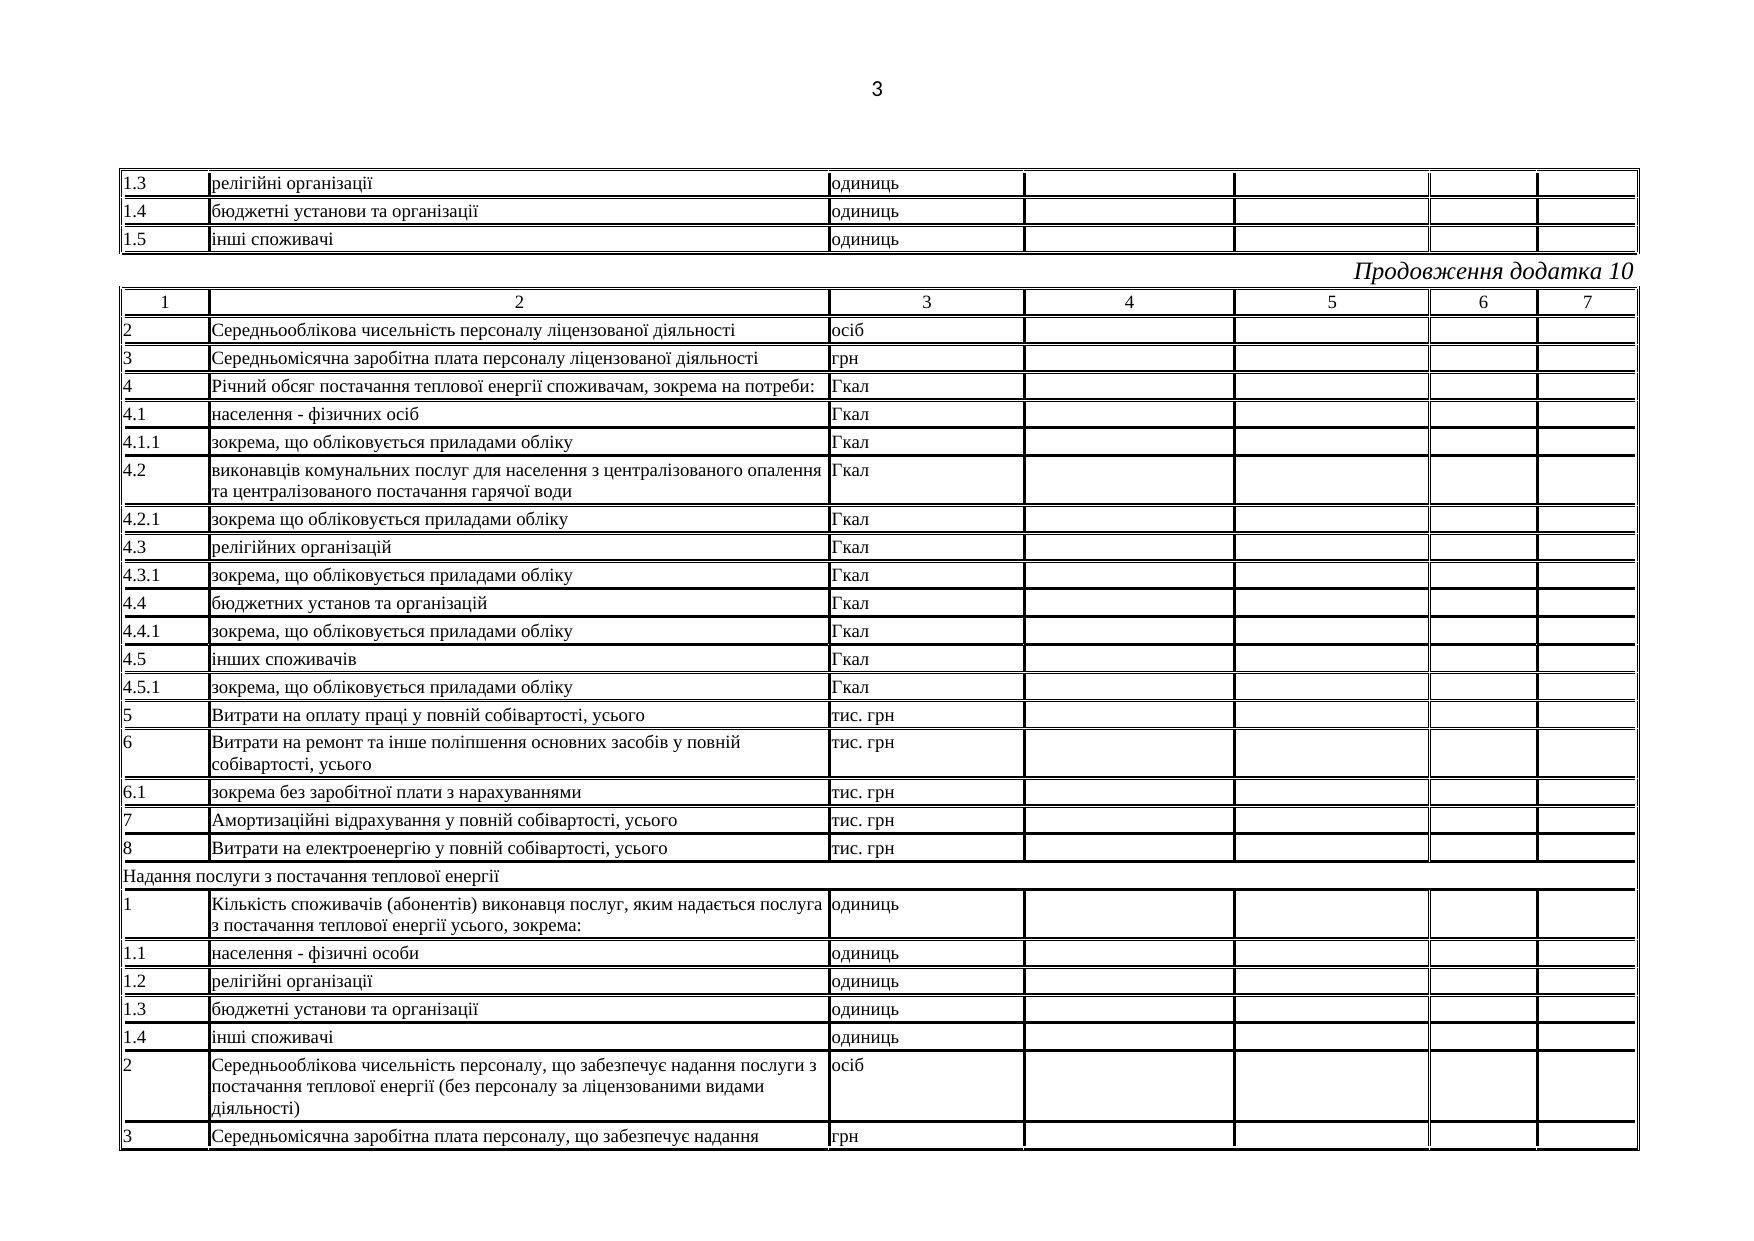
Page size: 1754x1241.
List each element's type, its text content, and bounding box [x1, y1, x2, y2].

table_cell [1236, 730, 1428, 776]
table_cell Гкал [831, 674, 1023, 699]
table_cell [1236, 780, 1428, 804]
table_cell [1236, 457, 1428, 503]
table_cell [1236, 835, 1428, 860]
table_cell тис. грн [831, 780, 1023, 804]
table_cell інші споживачі [211, 1024, 828, 1049]
table_cell [1431, 969, 1536, 993]
table_cell [1236, 997, 1428, 1021]
table_cell 3 [122, 342, 208, 370]
table_cell [1539, 888, 1638, 937]
table_cell 6 [120, 727, 209, 776]
table_cell [1026, 227, 1233, 251]
table_cell зокрема, що обліковується приладами обліку [211, 429, 828, 454]
table_cell 4.1.1 [122, 426, 208, 454]
table_cell 2 [122, 1049, 208, 1120]
table_cell [1431, 457, 1536, 503]
table_cell [1431, 590, 1536, 615]
table_cell [1026, 1024, 1233, 1049]
table_cell [1537, 671, 1638, 699]
table_cell [1024, 171, 1234, 195]
table_cell бюджетні установи та організації [211, 997, 828, 1021]
table_cell [1539, 342, 1637, 370]
table_cell 1.1 [122, 937, 208, 965]
table_cell [1236, 941, 1428, 965]
table_cell [1431, 1024, 1536, 1049]
table_cell [1236, 1052, 1428, 1120]
table_cell 4.2.1 [122, 503, 208, 531]
table_cell [1026, 702, 1233, 727]
table_cell грн [829, 1123, 1024, 1148]
table_cell 4.2 [122, 454, 208, 503]
table_cell [1026, 780, 1233, 804]
table_cell зокрема, що обліковується приладами обліку [211, 618, 828, 643]
table_cell [1026, 318, 1233, 342]
table_cell [1539, 426, 1637, 454]
table_cell 6.1 [122, 776, 208, 804]
table_cell [1431, 346, 1536, 370]
table_cell [1539, 832, 1637, 860]
table_cell [1026, 618, 1233, 643]
table_cell [1026, 374, 1233, 398]
table_cell [1431, 730, 1536, 776]
table_cell [1431, 227, 1536, 251]
table_cell [1236, 618, 1428, 643]
table_cell [1026, 674, 1233, 699]
table_cell 1.2 [122, 965, 208, 993]
table_cell [1026, 730, 1233, 776]
table_cell [1431, 507, 1536, 531]
table_cell 1.5 [122, 223, 208, 251]
table_cell 4.5 [120, 643, 208, 671]
table_cell [1026, 402, 1233, 426]
table_cell тис. грн [831, 808, 1023, 832]
table_cell [1026, 835, 1233, 860]
table_cell [1431, 835, 1536, 860]
table_cell [1430, 1123, 1537, 1148]
table_cell [1026, 429, 1233, 454]
table_cell [1026, 646, 1233, 671]
table_cell 4.3 [122, 531, 208, 559]
table_cell [1537, 171, 1637, 195]
table_cell [1236, 590, 1428, 615]
table_cell тис. грн [831, 835, 1023, 860]
table_cell [1431, 646, 1536, 671]
table_cell осіб [831, 1052, 1023, 1120]
table_cell 1.3 [122, 169, 209, 195]
table_cell [1026, 941, 1233, 965]
table_cell [1236, 1024, 1428, 1049]
table_cell [1026, 535, 1233, 559]
table_cell [1431, 780, 1536, 804]
table_cell 4 [122, 370, 208, 398]
table_cell [1234, 1123, 1429, 1148]
table_cell населення - фізичних осіб [211, 402, 828, 426]
table_cell [1431, 891, 1536, 937]
table_cell [1539, 503, 1637, 531]
table_cell одиниць [831, 227, 1023, 251]
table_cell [209, 1123, 829, 1148]
table_cell [1236, 891, 1428, 937]
table_cell релігійних організацій [211, 535, 828, 559]
table_cell одиниць [831, 1024, 1023, 1049]
table_cell одиниць [831, 199, 1023, 223]
table_cell 1 [120, 286, 209, 314]
table_cell [1539, 1049, 1637, 1120]
table_cell інших споживачів [211, 646, 828, 671]
table_cell населення - фізичні особи [211, 941, 828, 965]
table_cell зокрема, що обліковується приладами обліку [211, 563, 828, 587]
table_cell 2 [211, 290, 828, 314]
table_cell [1236, 969, 1428, 993]
table_cell [1236, 646, 1428, 671]
table_cell [1431, 374, 1536, 398]
table_cell [1539, 993, 1637, 1021]
table_cell Продовження додатка 10 [120, 251, 1638, 286]
table_cell тис. грн [831, 730, 1023, 776]
table_cell [1026, 997, 1233, 1021]
table_cell Середньооблікова чисельність персоналу ліцензованої діяльності [211, 318, 828, 342]
table_cell [1431, 199, 1536, 223]
table_cell [1236, 346, 1428, 370]
table_cell [1431, 429, 1536, 454]
table_cell Гкал [831, 535, 1023, 559]
table_cell [1539, 937, 1637, 965]
table_cell виконавців комунальних послуг для населення з централізованого опалення та централізованого постачання гарячої води [211, 457, 828, 503]
table_cell [1431, 808, 1536, 832]
table_cell [1537, 699, 1638, 727]
table_cell 3 [122, 1120, 209, 1148]
table_cell [1236, 318, 1428, 342]
table_cell грн [831, 346, 1023, 370]
table_cell [1539, 615, 1637, 643]
table_cell [1026, 1052, 1233, 1120]
table_cell [1537, 727, 1638, 776]
table_cell [1236, 227, 1428, 251]
table_cell релігійні організації [209, 169, 829, 195]
table_cell 5 [1236, 290, 1428, 314]
table_cell [1539, 965, 1637, 993]
table_cell [1431, 618, 1536, 643]
table_cell 4.3.1 [122, 559, 208, 587]
table_cell 1.3 [122, 993, 208, 1021]
table_cell [1236, 702, 1428, 727]
table_cell одиниць [831, 997, 1023, 1021]
table_cell одиниць [831, 941, 1023, 965]
table_cell [1234, 171, 1429, 195]
table_cell [1024, 1123, 1234, 1148]
table_cell одиниць [831, 891, 1023, 937]
table_cell 4.5.1 [120, 671, 209, 699]
table_cell [1236, 199, 1428, 223]
table_cell [1026, 507, 1233, 531]
table_cell Надання послуги з постачання теплової енергії [122, 860, 1637, 888]
table_cell [1539, 1021, 1637, 1049]
table_cell Гкал [831, 374, 1023, 398]
table_cell тис. грн [831, 702, 1023, 727]
table_cell [1539, 643, 1638, 671]
table_cell [1026, 563, 1233, 587]
table_cell 4.4.1 [122, 615, 208, 643]
table_cell [1026, 457, 1233, 503]
table_cell [1430, 169, 1537, 195]
table_cell [1431, 1052, 1536, 1120]
table_cell 1.4 [122, 1021, 208, 1049]
table_cell Витрати на електроенергію у повній собівартості, усього [211, 835, 828, 860]
table_cell 1.4 [122, 195, 208, 223]
table_cell [1236, 429, 1428, 454]
table_cell Гкал [831, 563, 1023, 587]
table_cell [1539, 587, 1637, 615]
table_cell [1431, 702, 1536, 727]
table_cell [1431, 402, 1536, 426]
table_cell Гкал [831, 402, 1023, 426]
table_cell [1026, 969, 1233, 993]
table_cell зокрема що обліковується приладами обліку [211, 507, 828, 531]
table_cell [1539, 398, 1637, 426]
table_cell [1026, 891, 1233, 937]
table_cell Гкал [831, 618, 1023, 643]
table_cell [1539, 195, 1637, 223]
table_cell Амортизаційні відрахування у повній собівартості, усього [211, 808, 828, 832]
table_cell 3 [831, 290, 1023, 314]
table_cell 1 [120, 888, 208, 937]
table_cell одиниць [829, 169, 1024, 195]
table_cell [1539, 370, 1637, 398]
table_cell Витрати на ремонт та інше поліпшення основних засобів у повній собівартості, усього [211, 730, 828, 776]
table_cell [1026, 199, 1233, 223]
table_cell [1537, 1120, 1637, 1148]
table_cell 8 [122, 832, 208, 860]
table_cell [1236, 808, 1428, 832]
table_cell Середньооблікова чисельність персоналу, що забезпечує надання послуги з постачання теплової енергії (без персоналу за ліцензованими видами діяльності) [211, 1052, 828, 1120]
table_cell одиниць [831, 969, 1023, 993]
table_cell Гкал [831, 429, 1023, 454]
table_cell [1236, 374, 1428, 398]
table_cell [1431, 563, 1536, 587]
table_cell бюджетні установи та організації [211, 199, 828, 223]
table_cell [1539, 223, 1637, 251]
table_cell 4 [1026, 290, 1233, 314]
table_cell [1236, 674, 1428, 699]
table_cell осіб [831, 318, 1023, 342]
table_cell інші споживачі [211, 227, 828, 251]
table_cell 7 [122, 804, 208, 832]
table_cell зокрема, що обліковується приладами обліку [211, 674, 828, 699]
table_cell [1539, 531, 1637, 559]
table_cell [1431, 674, 1536, 699]
table_cell Гкал [831, 590, 1023, 615]
table_cell Гкал [831, 646, 1023, 671]
table_cell релігійні організації [211, 969, 828, 993]
table_cell [1236, 507, 1428, 531]
table_cell 2 [122, 314, 208, 342]
table_cell 4.1 [122, 398, 208, 426]
table_cell [1236, 563, 1428, 587]
table_cell 5 [120, 699, 209, 727]
table_cell Витрати на оплату праці у повній собівартості, усього [211, 702, 828, 727]
table_cell [1026, 590, 1233, 615]
table_cell [1431, 941, 1536, 965]
table_cell [1026, 346, 1233, 370]
table_cell [1236, 402, 1428, 426]
table_cell [1539, 776, 1637, 804]
table_cell [1431, 535, 1536, 559]
table_cell [1026, 808, 1233, 832]
table_cell 6 [1431, 290, 1536, 314]
table_cell Річний обсяг постачання теплової енергії споживачам, зокрема на потреби: [211, 374, 828, 398]
table_cell 4.4 [122, 587, 208, 615]
table_cell Кількість споживачів (абонентів) виконавця послуг, яким надається послуга з постачання теплової енергії усього, зокрема: [211, 891, 828, 937]
table_cell [1236, 535, 1428, 559]
table_cell [1539, 314, 1637, 342]
table_cell Гкал [831, 507, 1023, 531]
table_cell Гкал [831, 457, 1023, 503]
table_cell зокрема без заробітної плати з нарахуваннями [211, 780, 828, 804]
table_cell [1539, 559, 1637, 587]
table_cell [1431, 997, 1536, 1021]
table_cell [1539, 804, 1637, 832]
table_cell [1431, 318, 1536, 342]
table_cell [1539, 454, 1637, 503]
table_cell 7 [1537, 286, 1638, 314]
table_cell бюджетних установ та організацій [211, 590, 828, 615]
table_cell Середньомісячна заробітна плата персоналу ліцензованої діяльності [211, 346, 828, 370]
